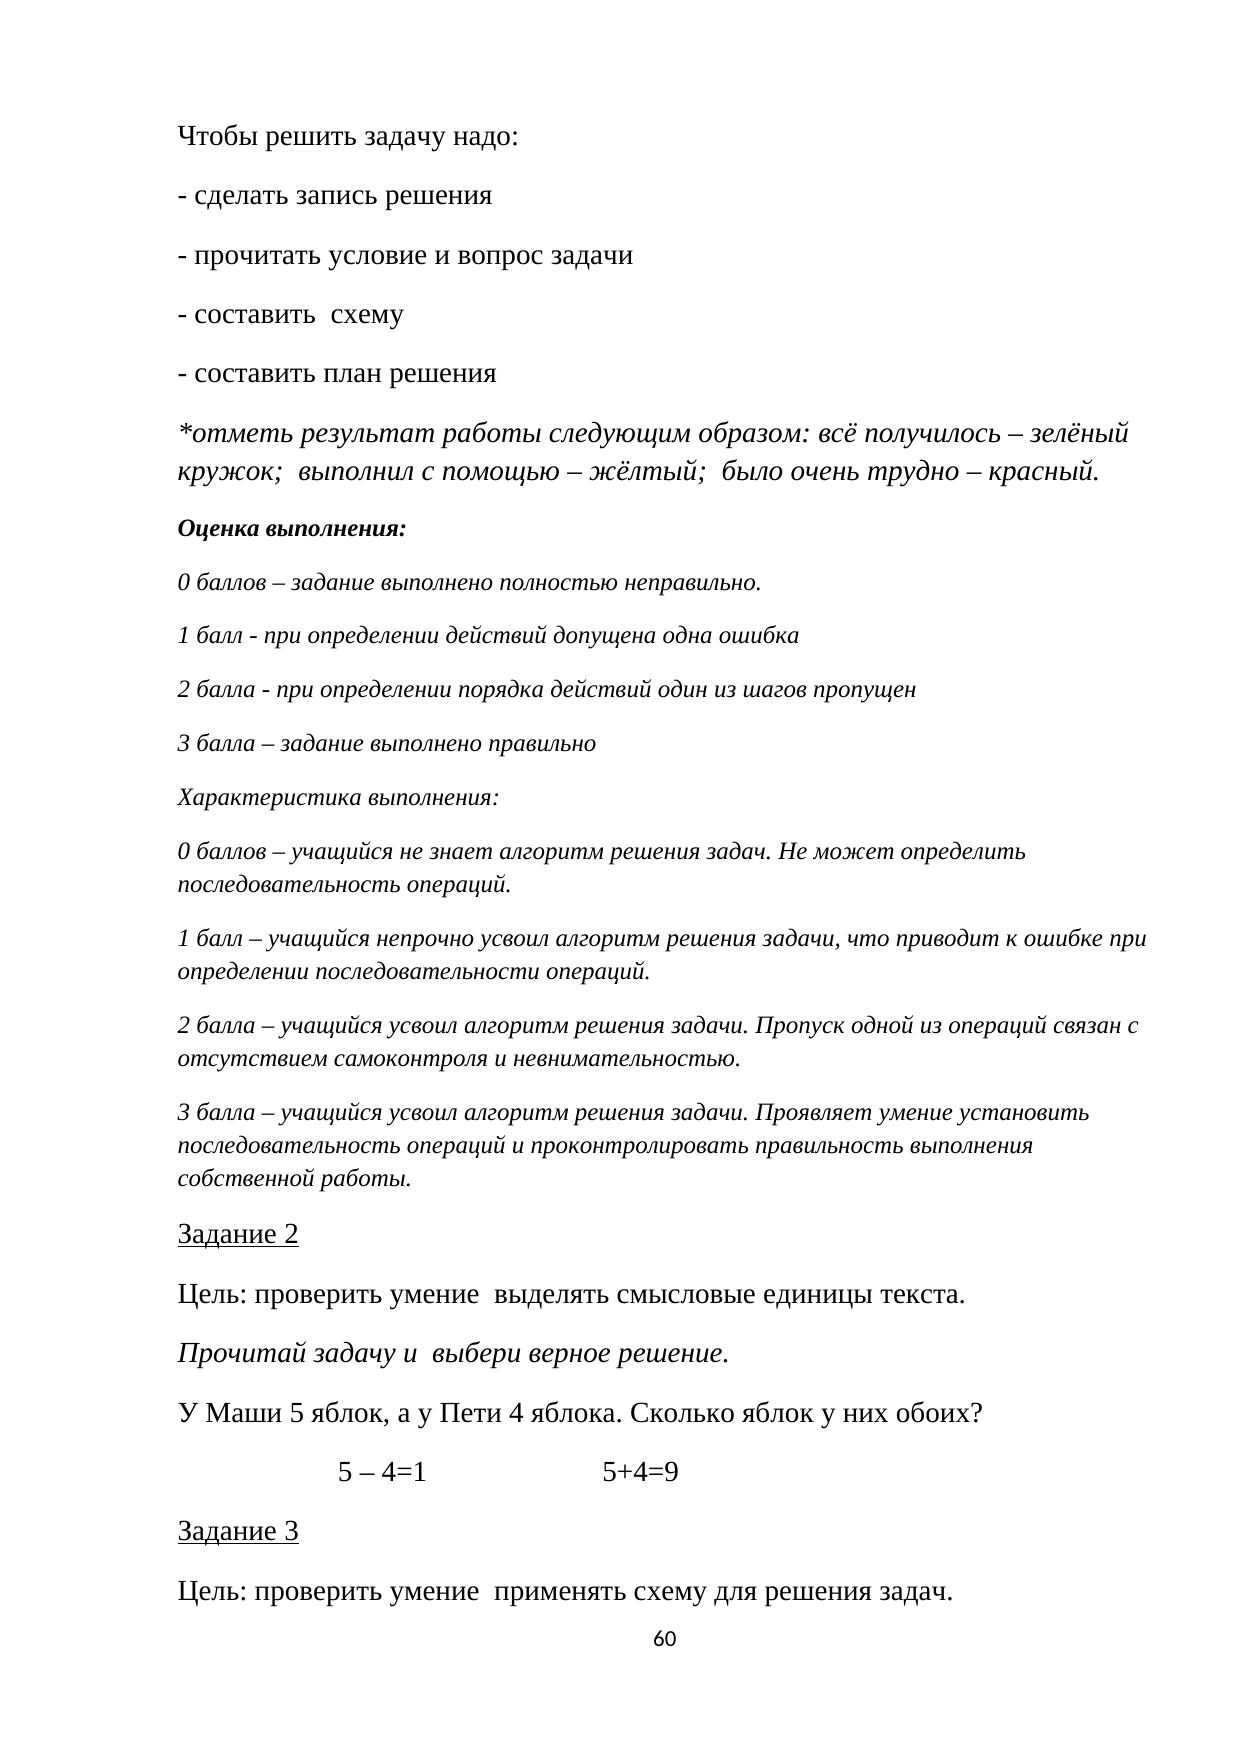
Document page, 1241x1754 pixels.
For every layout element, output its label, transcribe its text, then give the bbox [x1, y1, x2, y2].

text 3 балла – учащийся усвоил алгоритм решения задачи. Проявляет умение установить последовательность операций и проконтролировать правильность выполнения собственной работы. [177, 1097, 1152, 1191]
text 0 баллов – задание выполнено полностью неправильно. [177, 567, 1152, 596]
text Задание 3 [177, 1513, 1152, 1547]
text Характеристика выполнения: [177, 782, 1152, 811]
text 1 балл – учащийся непрочно усвоил алгоритм решения задачи, что приводит к ошибке при определении последовательности операций. [177, 923, 1152, 985]
text 1 балл - при определении действий допущена одна ошибка [177, 621, 1152, 649]
text Прочитай задачу и выбери верное решение. [177, 1335, 1152, 1369]
text *отметь результат работы следующим образом: всё получилось – зелёный кружок; выполнил с помощью – жёлтый; было очень трудно – красный. [177, 415, 1152, 487]
text 2 балла - при определении порядка действий один из шагов пропущен [177, 674, 1152, 703]
text 5 – 4=1 5+4=9 [177, 1454, 1152, 1488]
text Оценка выполнения: [177, 513, 1152, 542]
text Чтобы решить задачу надо: [177, 118, 1152, 152]
text Задание 2 [177, 1217, 1152, 1250]
text - составить схему [177, 296, 1152, 330]
text У Маши 5 яблок, а у Пети 4 яблока. Сколько яблок у них обоих? [177, 1395, 1152, 1428]
text 2 балла – учащийся усвоил алгоритм решения задачи. Пропуск одной из операций связан с отсутствием самоконтроля и невнимательностью. [177, 1010, 1152, 1072]
text Цель: проверить умение применять схему для решения задач. [177, 1573, 1152, 1606]
text - составить план решения [177, 356, 1152, 389]
text 0 баллов – учащийся не знает алгоритм решения задач. Не может определить последовательность операций. [177, 836, 1152, 898]
text - сделать запись решения [177, 177, 1152, 211]
text 3 балла – задание выполнено правильно [177, 728, 1152, 757]
text - прочитать условие и вопрос задачи [177, 237, 1152, 270]
text Цель: проверить умение выделять смысловые единицы текста. [177, 1276, 1152, 1309]
